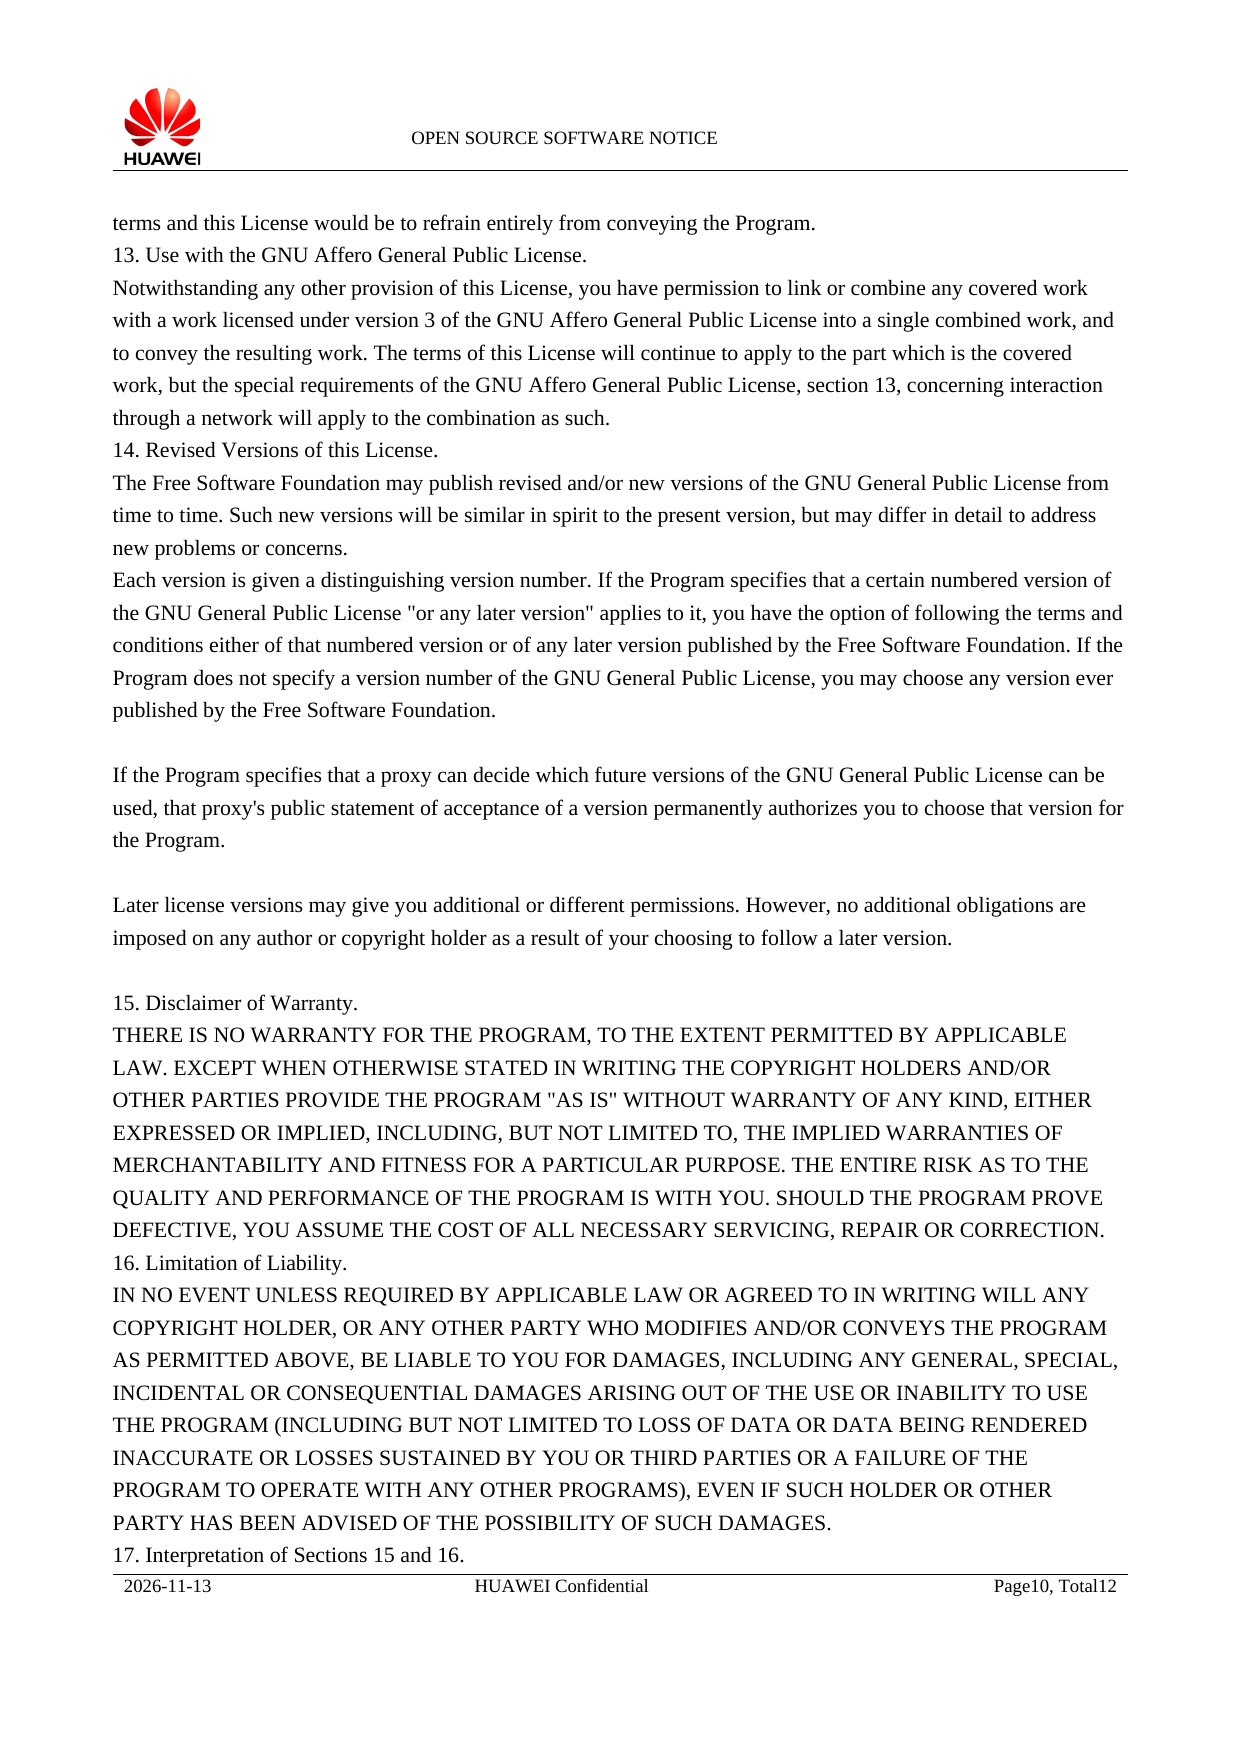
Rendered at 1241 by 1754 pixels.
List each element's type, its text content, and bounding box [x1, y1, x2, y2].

text 13. Use with the GNU Affero General Public License. [112, 239, 1128, 271]
text 14. Revised Versions of this License. [112, 434, 1128, 466]
text If the Program specifies that a proxy can decide which future versions of the GNU General Public License can be used, that proxy's public statement of acceptance of a version permanently authorizes you to choose that version for the Program. [112, 759, 1128, 856]
picture [124, 88, 201, 165]
text Later license versions may give you additional or different permissions. However, no additional obligations are imposed on any author or copyright holder as a result of your choosing to follow a later version. [112, 889, 1128, 954]
text Each version is given a distinguishing version number. If the Program specifies that a certain numbered version of the GNU General Public License "or any later version" applies to it, you have the option of following the terms and conditions either of that numbered version or of any later version published by the Free Software Foundation. If the Program does not specify a version number of the GNU General Public License, you may choose any version ever published by the Free Software Foundation. [112, 564, 1128, 726]
text 15. Disclaimer of Warranty. [112, 986, 1128, 1019]
text The Free Software Foundation may publish revised and/or new versions of the GNU General Public License from time to time. Such new versions will be similar in spirit to the present version, but may differ in detail to address new problems or concerns. [112, 466, 1128, 564]
text 17. Interpretation of Sections 15 and 16. [112, 1539, 1128, 1571]
text 16. Limitation of Liability. [112, 1246, 1128, 1279]
text THERE IS NO WARRANTY FOR THE PROGRAM, TO THE EXTENT PERMITTED BY APPLICABLE LAW. EXCEPT WHEN OTHERWISE STATED IN WRITING THE COPYRIGHT HOLDERS AND/OR OTHER PARTIES PROVIDE THE PROGRAM "AS IS" WITHOUT WARRANTY OF ANY KIND, EITHER EXPRESSED OR IMPLIED, INCLUDING, BUT NOT LIMITED TO, THE IMPLIED WARRANTIES OF MERCHANTABILITY AND FITNESS FOR A PARTICULAR PURPOSE. THE ENTIRE RISK AS TO THE QUALITY AND PERFORMANCE OF THE PROGRAM IS WITH YOU. SHOULD THE PROGRAM PROVE DEFECTIVE, YOU ASSUME THE COST OF ALL NECESSARY SERVICING, REPAIR OR CORRECTION. [112, 1019, 1128, 1246]
text Notwithstanding any other provision of this License, you have permission to link or combine any covered work with a work licensed under version 3 of the GNU Affero General Public License into a single combined work, and to convey the resulting work. The terms of this License will continue to apply to the part which is the covered work, but the special requirements of the GNU Affero General Public License, section 13, concerning interaction through a network will apply to the combination as such. [112, 271, 1128, 434]
text IN NO EVENT UNLESS REQUIRED BY APPLICABLE LAW OR AGREED TO IN WRITING WILL ANY COPYRIGHT HOLDER, OR ANY OTHER PARTY WHO MODIFIES AND/OR CONVEYS THE PROGRAM AS PERMITTED ABOVE, BE LIABLE TO YOU FOR DAMAGES, INCLUDING ANY GENERAL, SPECIAL, INCIDENTAL OR CONSEQUENTIAL DAMAGES ARISING OUT OF THE USE OR INABILITY TO USE THE PROGRAM (INCLUDING BUT NOT LIMITED TO LOSS OF DATA OR DATA BEING RENDERED INACCURATE OR LOSSES SUSTAINED BY YOU OR THIRD PARTIES OR A FAILURE OF THE PROGRAM TO OPERATE WITH ANY OTHER PROGRAMS), EVEN IF SUCH HOLDER OR OTHER PARTY HAS BEEN ADVISED OF THE POSSIBILITY OF SUCH DAMAGES. [112, 1279, 1128, 1539]
